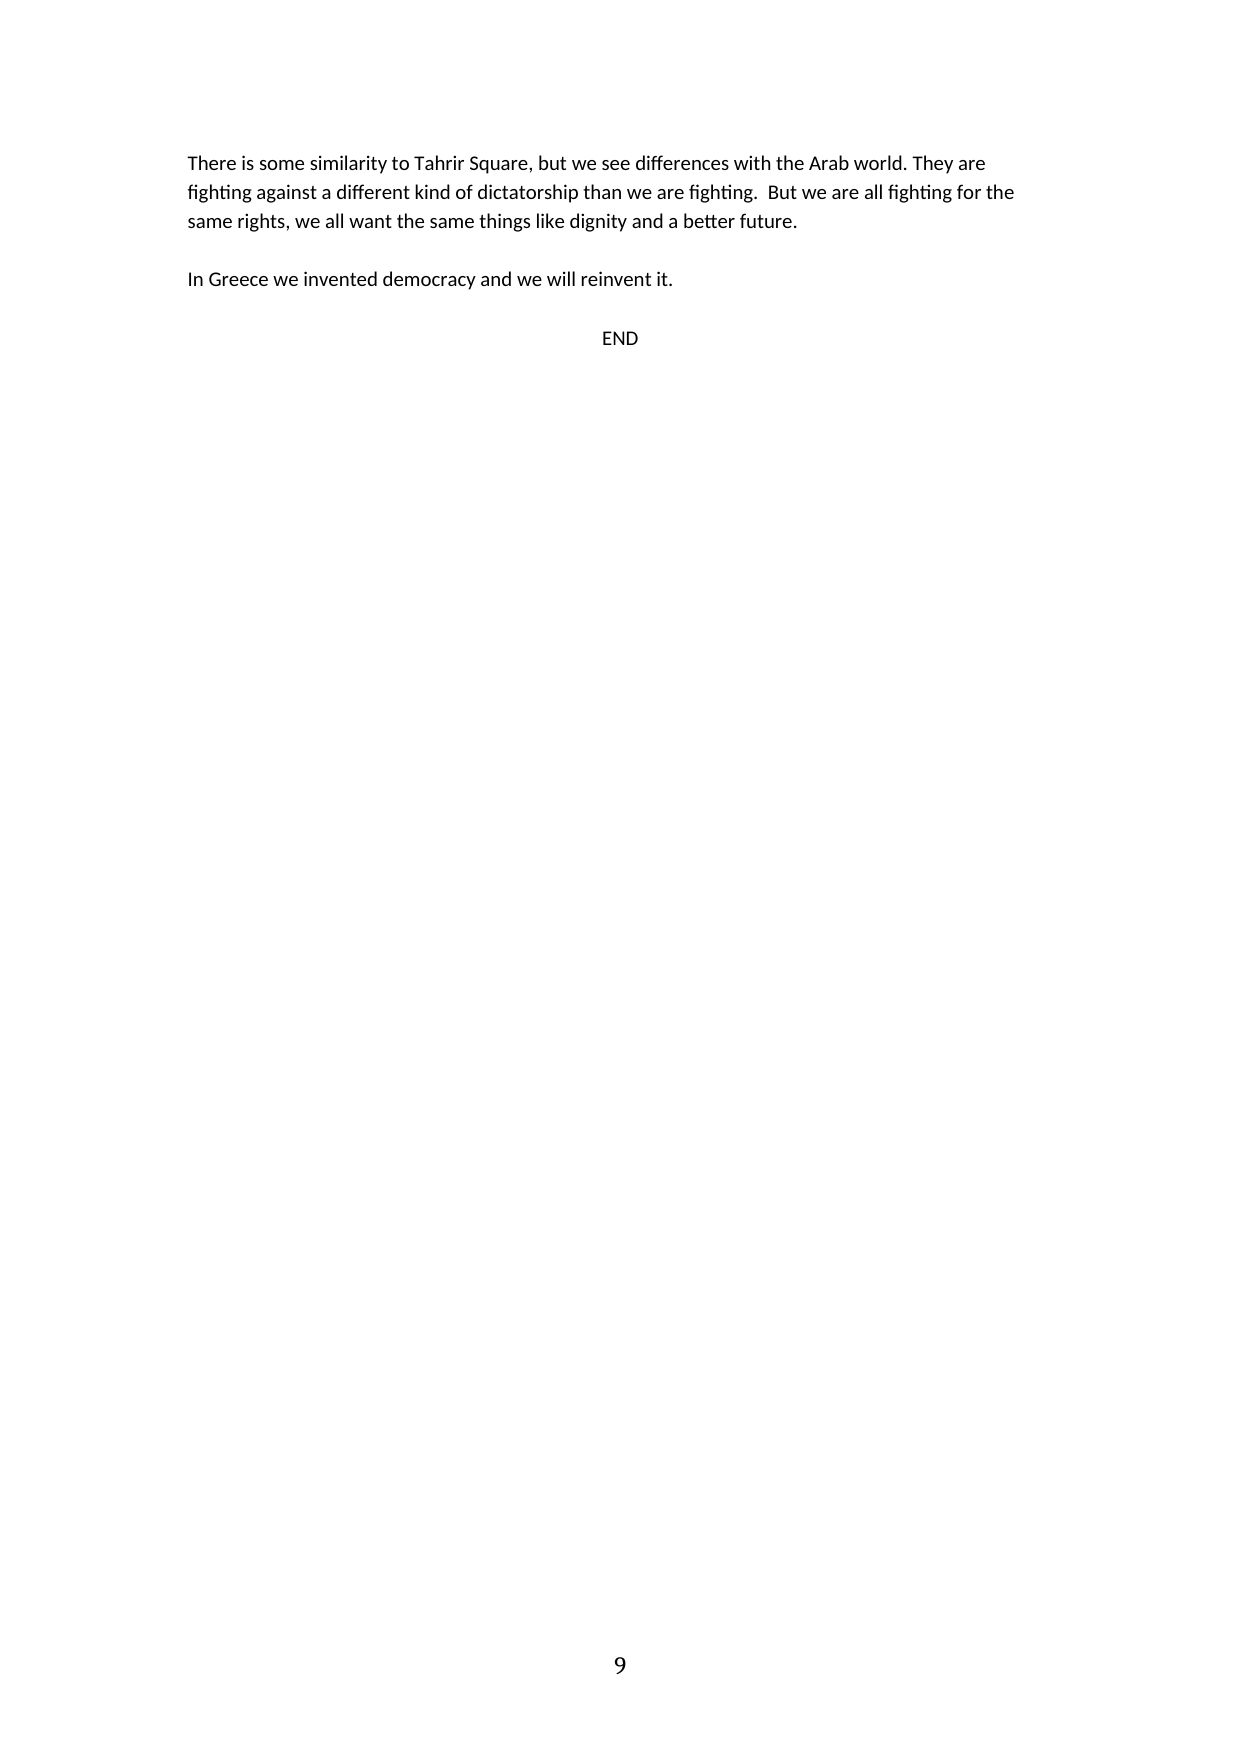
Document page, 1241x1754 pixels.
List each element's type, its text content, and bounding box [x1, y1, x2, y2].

text END [187, 325, 1053, 350]
text There is some similarity to Tahrir Square, but we see differences with the Arab world. They are fighting against a different kind of dictatorship than we are fighting. But we are all fighting for the same rights, we all want the same things like dignity and a better future. [187, 150, 1053, 234]
text In Greece we invented democracy and we will reinvent it. [187, 267, 1053, 292]
